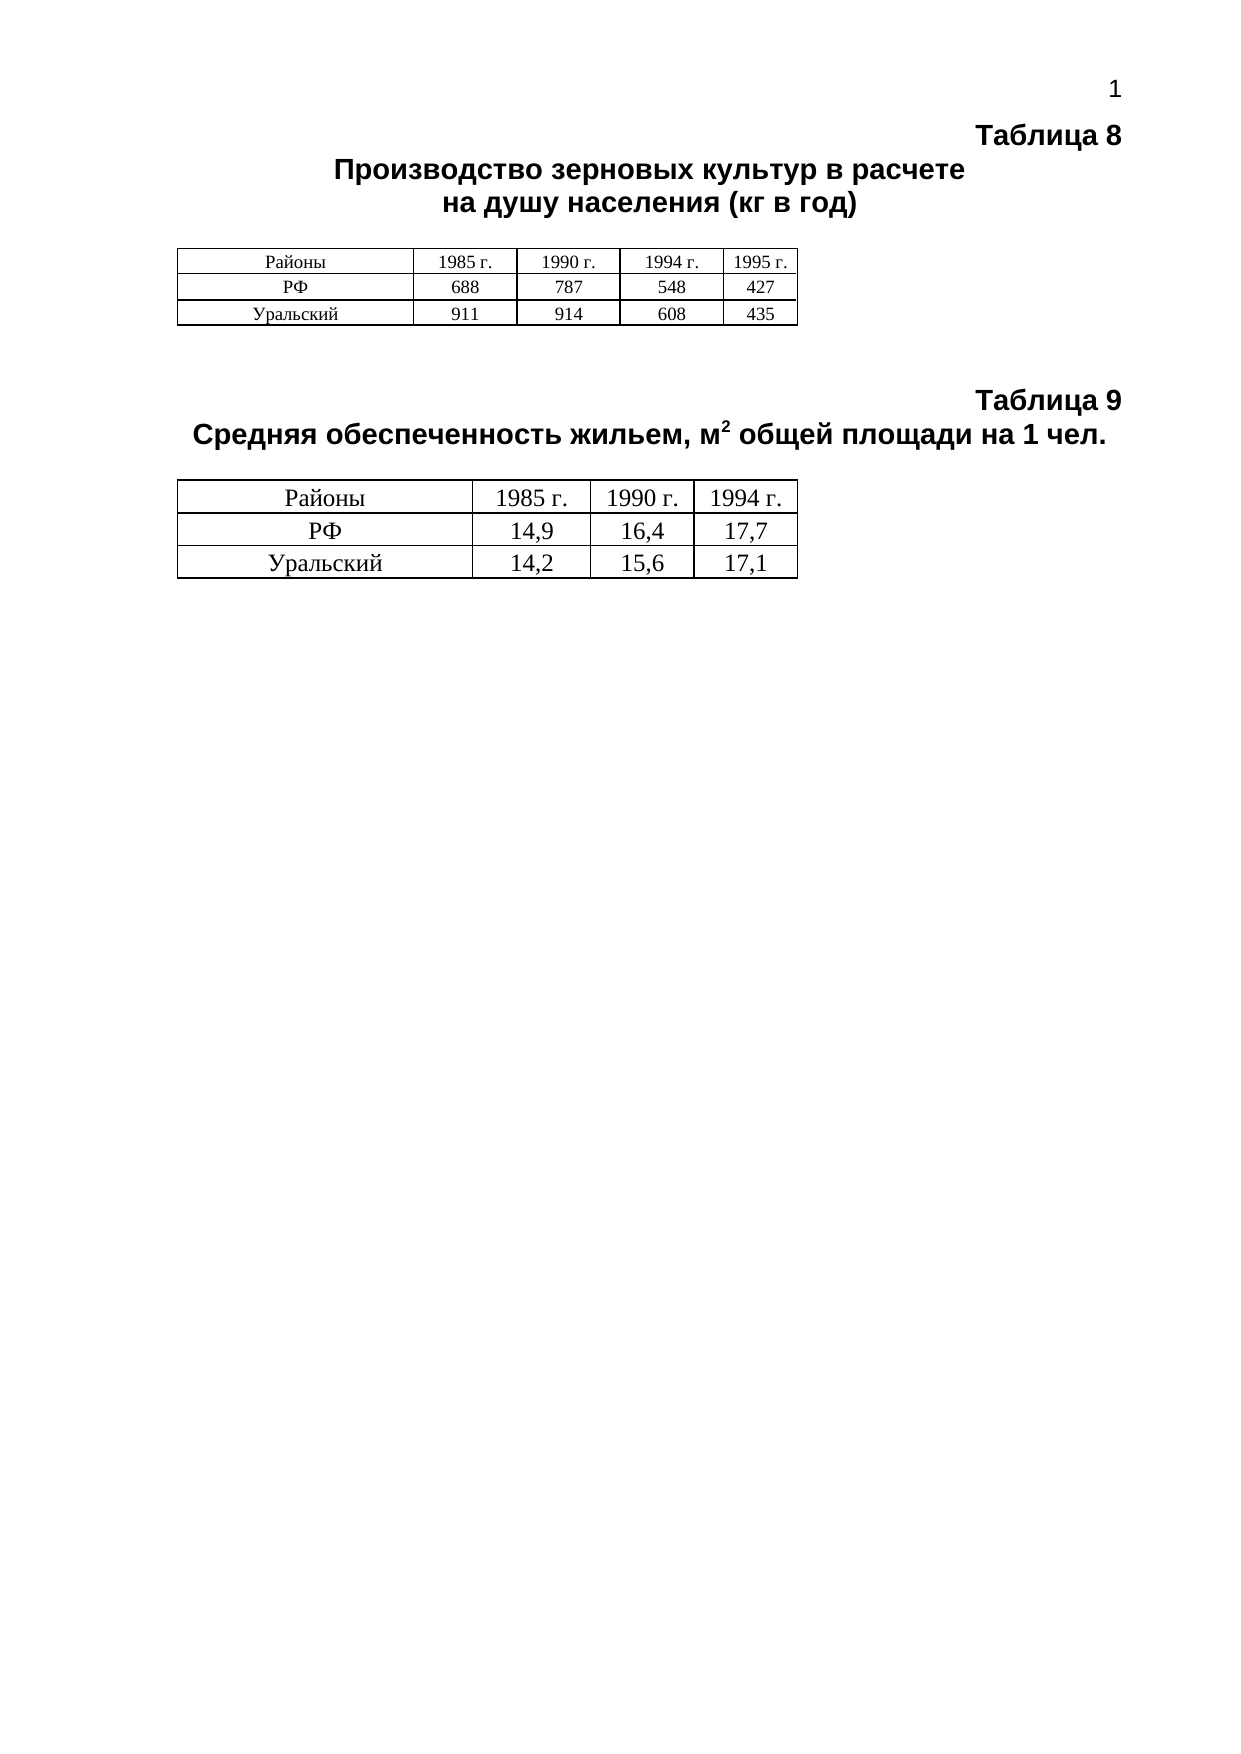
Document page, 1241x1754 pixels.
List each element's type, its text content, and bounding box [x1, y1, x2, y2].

table_header 1995 г. [724, 249, 797, 273]
table_header Районы [178, 249, 413, 273]
table_cell 17,1 [695, 546, 797, 577]
table_cell 548 [621, 274, 723, 299]
table_cell 17,7 [695, 514, 797, 545]
table_header 1994 г. [695, 481, 797, 512]
table_cell 14,2 [473, 546, 590, 577]
text Таблица 8 [177, 118, 1122, 152]
table_header 1994 г. [621, 249, 723, 273]
table_cell 15,6 [591, 546, 693, 577]
table_header 1990 г. [518, 249, 619, 273]
table_header 1985 г. [473, 481, 590, 512]
table_cell 688 [414, 274, 516, 299]
table_cell 16,4 [591, 514, 693, 545]
text на душу населения (кг в год) [177, 185, 1122, 219]
table_cell 914 [518, 301, 619, 324]
table_cell 787 [518, 274, 619, 299]
text Таблица 9 [177, 383, 1122, 417]
table_cell 14,9 [473, 514, 590, 545]
text Производство зерновых культур в расчете [177, 152, 1122, 185]
table_cell РФ [178, 274, 413, 299]
table_cell Уральский [178, 546, 472, 577]
table_header 1990 г. [591, 481, 693, 512]
table_cell 608 [621, 301, 723, 324]
table_cell 435 [724, 299, 797, 324]
table_cell 427 [724, 273, 797, 299]
table_header Районы [178, 481, 472, 512]
table_cell РФ [178, 514, 472, 545]
table_cell 911 [414, 301, 516, 324]
text Средняя обеспеченность жильем, м2 общей площади на 1 чел. [177, 417, 1122, 450]
table_cell Уральский [178, 301, 413, 324]
table_header 1985 г. [414, 249, 516, 273]
